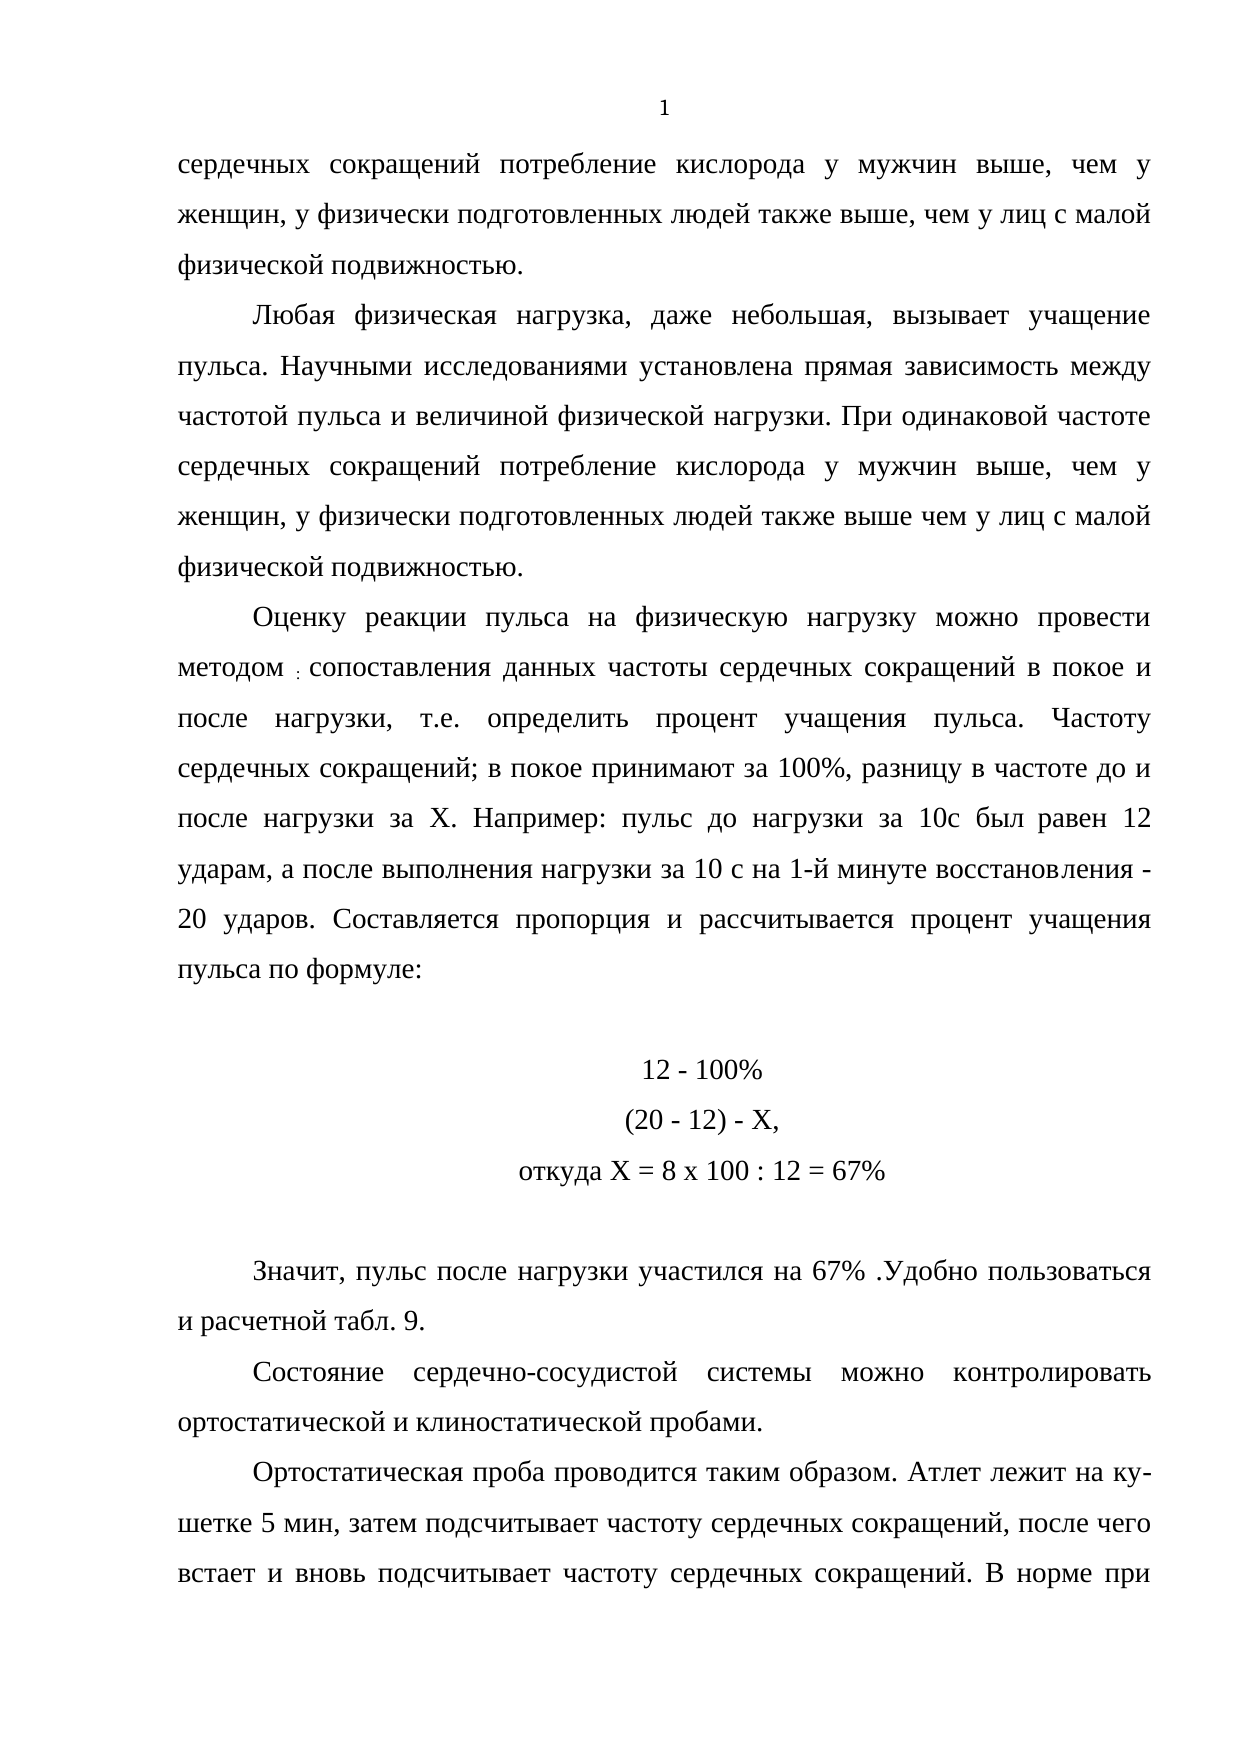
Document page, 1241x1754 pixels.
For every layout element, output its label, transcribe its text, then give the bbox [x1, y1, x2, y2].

text 12 - 100% [177, 1052, 1152, 1086]
text (20 - 12) - X, [177, 1102, 1152, 1136]
text Любая физическая нагрузка, даже небольшая, вызывает учащение пульса. Научными исследованиями установлена прямая зависимость между частотой пульса и величиной физической нагрузки. При одинаковой частоте сердечных сокращений потребление кислорода у мужчин выше, чем у женщин, у физически подготовленных людей также выше чем у лиц с малой физической подвижностью. [177, 297, 1152, 582]
text Состояние сердечно-сосудистой системы можно контролировать ортостатической и клиностатической пробами. [177, 1354, 1152, 1438]
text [177, 146, 1152, 281]
text Оценку реакции пульса на физическую нагрузку можно провести методом : сопоставления данных частоты сердечных сокращений в покое и после нагрузки, т.е. определить процент учащения пульса. Частоту сердечных сокращений; в покое принимают за 100%, разницу в частоте до и после нагрузки за X. Например: пульс до нагрузки за 10с был равен 12 ударам, а после выполнения нагрузки за 10 с на 1-й минуте восстановления - 20 ударов. Составляется пропорция и рассчитывается процент учащения пульса по формуле: [177, 599, 1152, 985]
text Значит, пульс после нагрузки участился на 67% .Удобно пользоваться и расчетной табл. 9. [177, 1253, 1152, 1337]
text откуда X = 8 х 100 : 12 = 67% [177, 1153, 1152, 1186]
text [177, 1454, 1152, 1589]
